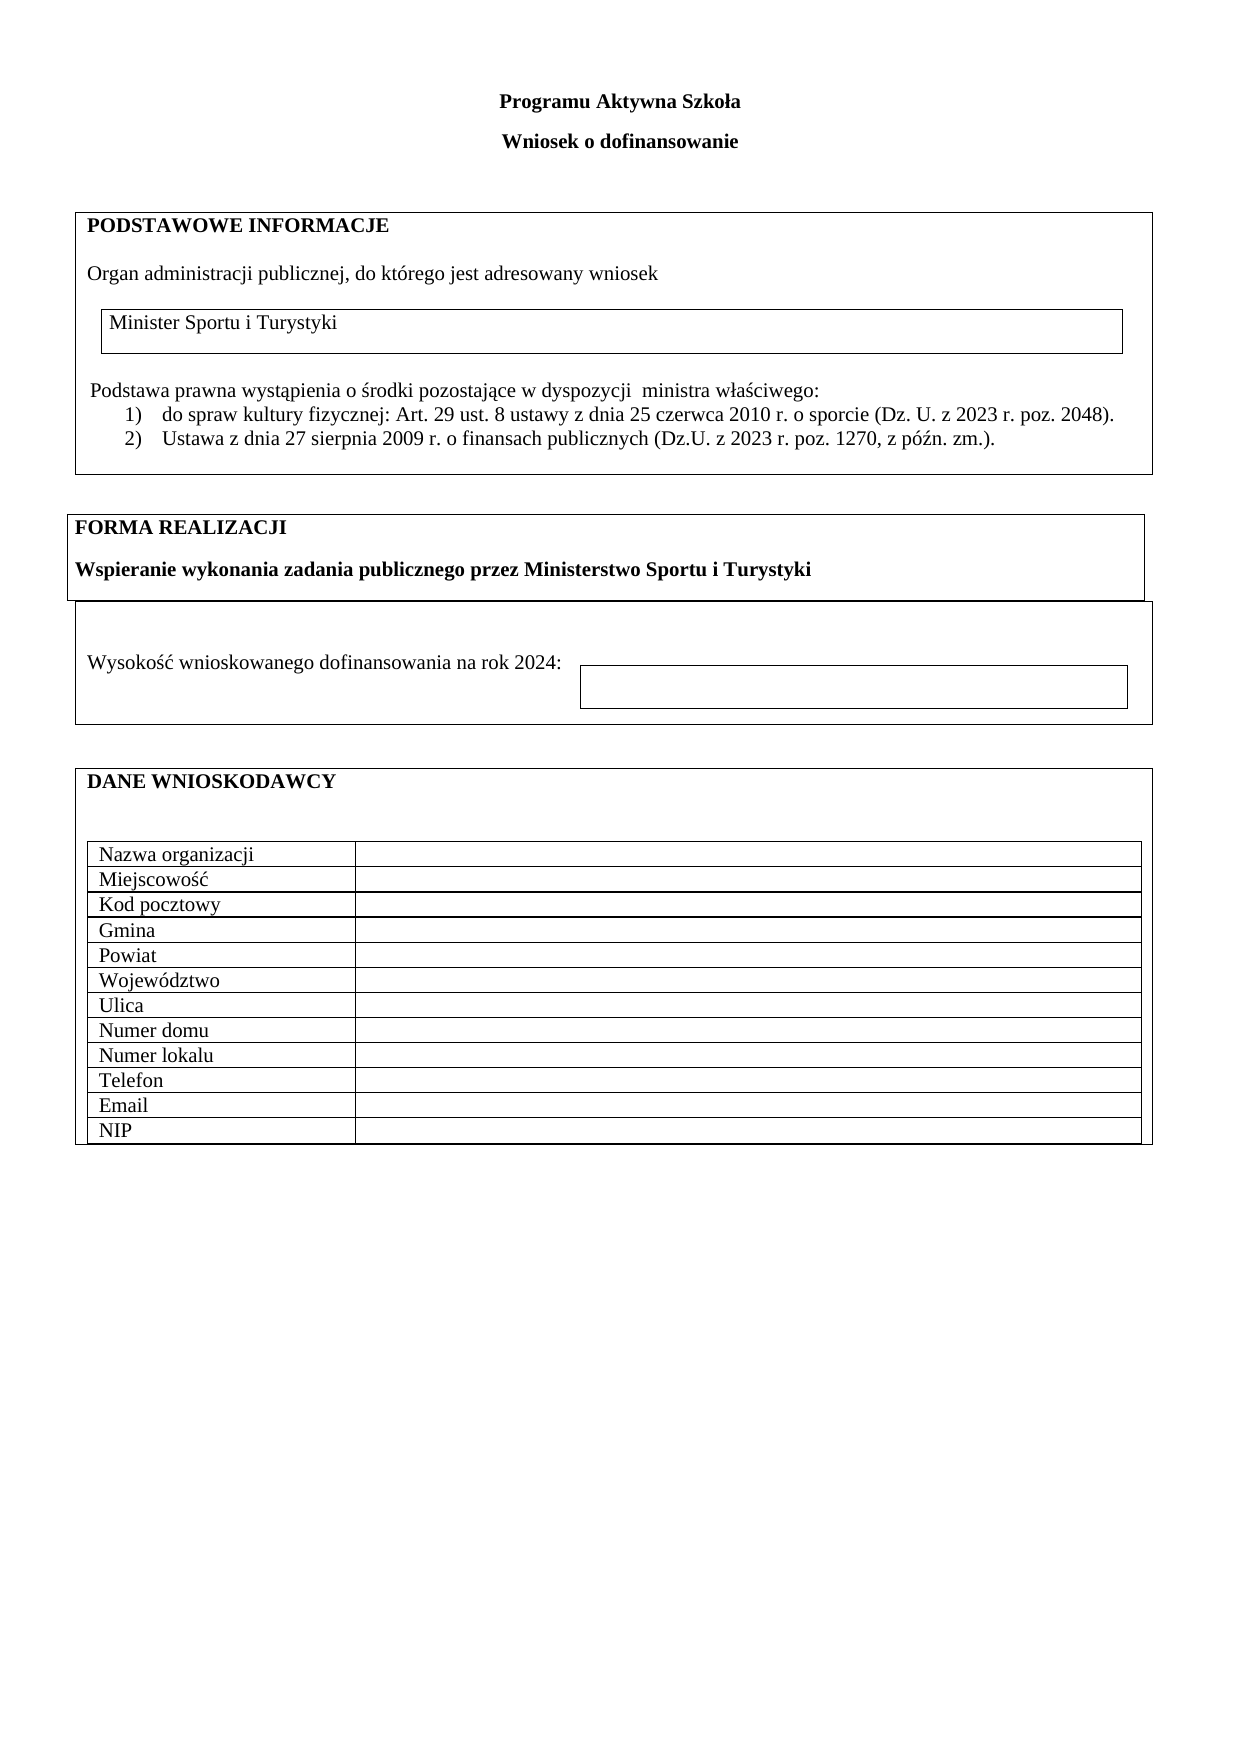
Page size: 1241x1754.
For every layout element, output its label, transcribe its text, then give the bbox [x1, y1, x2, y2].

text Wniosek o dofinansowanie [75, 129, 1165, 153]
table_header FORMA REALIZACJI Wspieranie wykonania zadania publicznego przez Ministerstwo Sportu i Turystyki [68, 515, 1144, 600]
table_header Wysokość wnioskowanego dofinansowania na rok 2024: [76, 602, 1152, 724]
table_header PODSTAWOWE INFORMACJE Organ administracji publicznej, do którego jest adresowany wniosek Podstawa prawna wystąpienia o środki pozostające w dyspozycji ministra właściwego: do spraw kultury fizycznej: Art. 29 ust. 8 ustawy z dnia 25 czerwca 2010 r. o sporcie (Dz. U. z 2023 r. poz. 2048). Ustawa z dnia 27 sierpnia 2009 r. o finansach publicznych (Dz.U. z 2023 r. poz. 1270, z późn. zm.). [76, 213, 1152, 474]
text Programu Aktywna Szkoła [75, 89, 1165, 113]
table_header DANE WNIOSKODAWCY Osoby upoważnione do reprezentowania wnioskodawcy, składania oświadczeń woli i zaciągania w jego imieniu zobowiązań finansowych: Osoba upoważniona do składania wyjaśnień i uzupełnień dotyczących wniosku: [76, 769, 1152, 1143]
